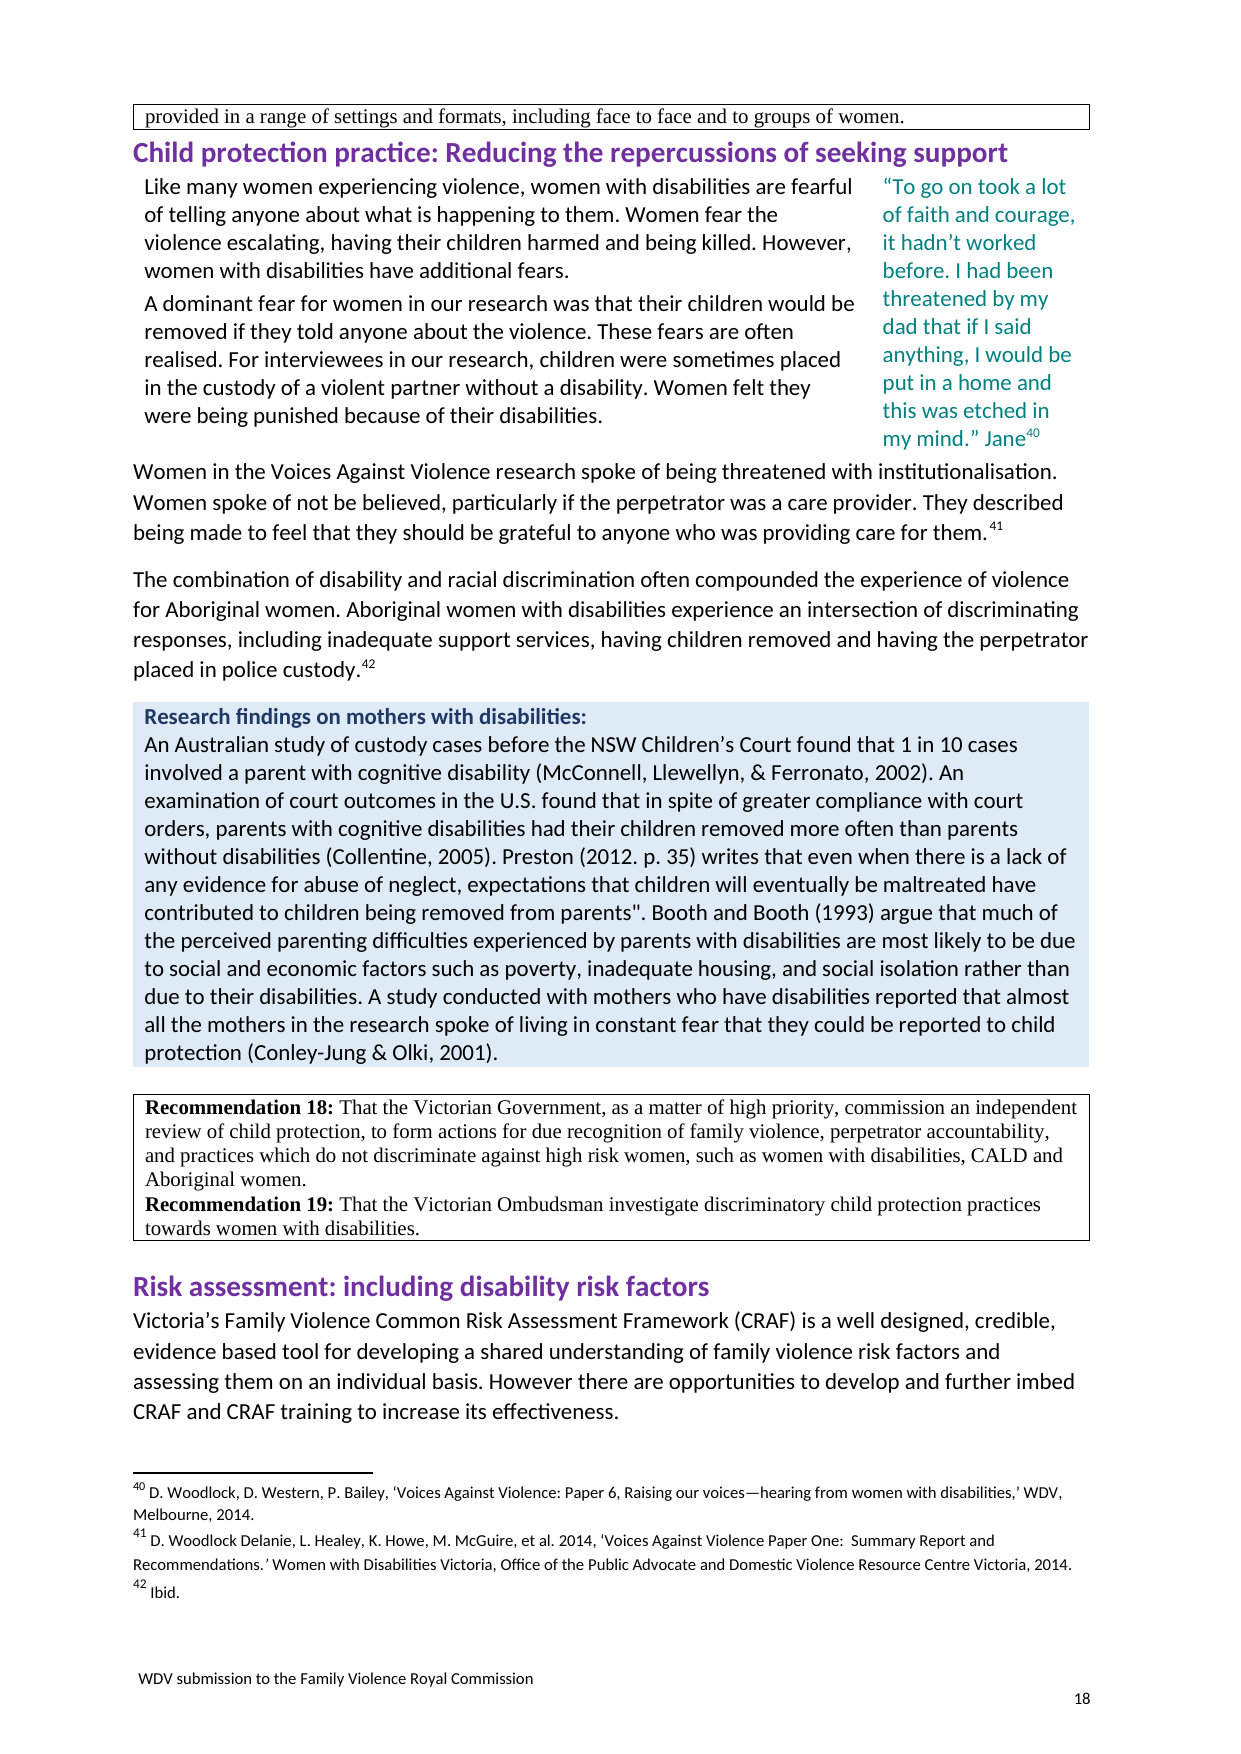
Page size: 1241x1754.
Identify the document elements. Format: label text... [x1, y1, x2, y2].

table_header Recommendation 18: That the Victorian Government, as a matter of high priority, commission an independent review of child protection, to form actions for due recognition of family violence, perpetrator accountability, and practices which do not discriminate against high risk women, such as women with disabilities, CALD and Aboriginal women. Recommendation 19: That the Victorian Ombudsman investigate discriminatory child protection practices towards women with disabilities. [134, 1095, 1089, 1239]
table_header Research findings on mothers with disabilities: An Australian study of custody cases before the NSW Children’s Court found that 1 in 10 cases involved a parent with cognitive disability (McConnell, Llewellyn, & Ferronato, 2002). An examination of court outcomes in the U.S. found that in spite of greater compliance with court orders, parents with cognitive disabilities had their children removed more often than parents without disabilities (Collentine, 2005). Preston (2012. p. 35) writes that even when there is a lack of any evidence for abuse of neglect, expectations that children will eventually be maltreated have contributed to children being removed from parents". Booth and Booth (1993) argue that much of the perceived parenting difficulties experienced by parents with disabilities are most likely to be due to social and economic factors such as poverty, inadequate housing, and social isolation rather than due to their disabilities. A study conducted with mothers who have disabilities reported that almost all the mothers in the research spoke of living in constant fear that they could be reported to child protection (Conley-Jung & Olki, 2001). [133, 702, 1089, 1067]
subtitle Child protection practice: Reducing the repercussions of seeking support [133, 134, 1090, 169]
table_header Like many women experiencing violence, women with disabilities are fearful of telling anyone about what is happening to them. Women fear the violence escalating, having their children harmed and being killed. However, women with disabilities have additional fears. A dominant fear for women in our research was that their children would be removed if they told anyone about the violence. These fears are often realised. For interviewees in our research, children were sometimes placed in the custody of a violent partner without a disability. Women felt they were being punished because of their disabilities. [133, 172, 871, 457]
text Victoria’s Family Violence Common Risk Assessment Framework (CRAF) is a well designed, credible, evidence based tool for developing a shared understanding of family violence risk factors and assessing them on an individual basis. However there are opportunities to develop and further imbed CRAF and CRAF training to increase its effectiveness. [133, 1307, 1090, 1425]
text Women in the Voices Against Violence research spoke of being threatened with institutionalisation. Women spoke of not be believed, particularly if the perpetrator was a care provider. They described being made to feel that they should be grateful to anyone who was providing care for them. [133, 457, 1090, 546]
text The combination of disability and racial discrimination often compounded the experience of violence for Aboriginal women. Aboriginal women with disabilities experience an intersection of discriminating responses, including inadequate support services, having children removed and having the perpetrator placed in police custody. [133, 565, 1090, 683]
subtitle Risk assessment: including disability risk factors [133, 1268, 1090, 1304]
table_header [134, 105, 1089, 128]
table_header “To go on took a lot of faith and courage, it hadn’t worked before. I had been threatened by my dad that if I said anything, I would be put in a home and this was etched in my mind.” Jane [871, 172, 1089, 457]
